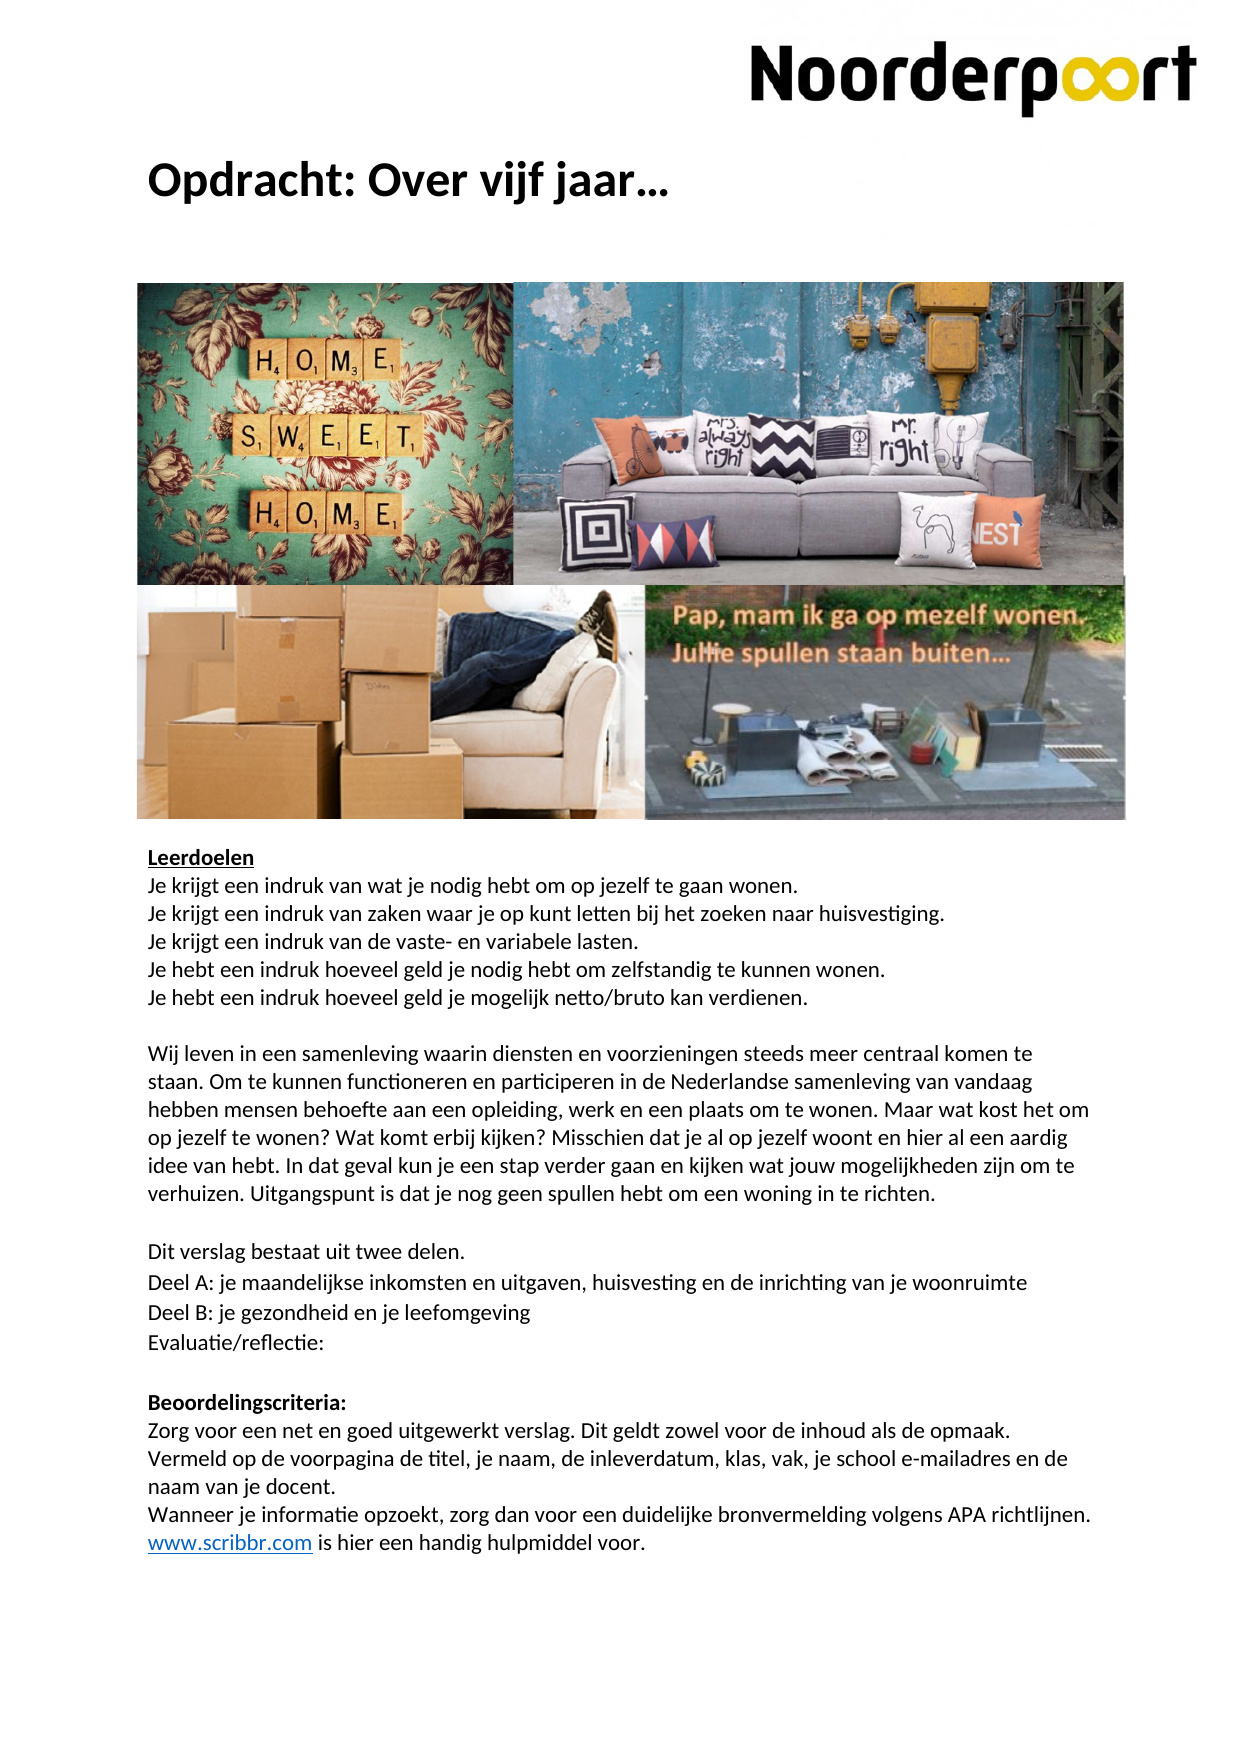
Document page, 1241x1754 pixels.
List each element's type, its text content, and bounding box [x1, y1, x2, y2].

text Zorg voor een net en goed uitgewerkt verslag. Dit geldt zowel voor de inhoud als de opmaak. [148, 1416, 1093, 1444]
text Je krijgt een indruk van wat je nodig hebt om op jezelf te gaan wonen. [148, 871, 1093, 899]
text Dit verslag bestaat uit twee delen. Deel A: je maandelijkse inkomsten en uitgaven, huisvesting en de inrichting van je woonruimte [148, 1237, 1093, 1296]
text Je hebt een indruk hoeveel geld je nodig hebt om zelfstandig te kunnen wonen. [148, 955, 1093, 983]
text Opdracht: Over vijf jaar… [148, 148, 1093, 209]
picture [749, 0, 1198, 247]
text Wij leven in een samenleving waarin diensten en voorzieningen steeds meer centraal komen te staan. Om te kunnen functioneren en participeren in de Nederlandse samenleving van vandaag hebben mensen behoefte aan een opleiding, werk en een plaats om te wonen. Maar wat kost het om op jezelf te wonen? Wat komt erbij kijken? Misschien dat je al op jezelf woont en hier al een aardig idee van hebt. In dat geval kun je een stap verder gaan en kijken wat jouw mogelijkheden zijn om te verhuizen. Uitgangspunt is dat je nog geen spullen hebt om een woning in te richten. [148, 1039, 1093, 1207]
text Vermeld op de voorpagina de titel, je naam, de inleverdatum, klas, vak, je school e-mailadres en de naam van je docent. [148, 1444, 1093, 1501]
picture [136, 282, 1127, 820]
text Beoordelingscriteria: [148, 1388, 1093, 1416]
text Leerdoelen [148, 843, 1093, 871]
text Je krijgt een indruk van zaken waar je op kunt letten bij het zoeken naar huisvestiging. [148, 899, 1093, 927]
text Wanneer je informatie opzoekt, zorg dan voor een duidelijke bronvermelding volgens APA richtlijnen. www.scribbr.com is hier een handig hulpmiddel voor. [148, 1501, 1093, 1557]
text Evaluatie/reflectie: [148, 1328, 1093, 1356]
text Je hebt een indruk hoeveel geld je mogelijk netto/bruto kan verdienen. [148, 983, 1093, 1011]
text Deel B: je gezondheid en je leefomgeving [148, 1298, 1093, 1326]
text Je krijgt een indruk van de vaste- en variabele lasten. [148, 927, 1093, 955]
